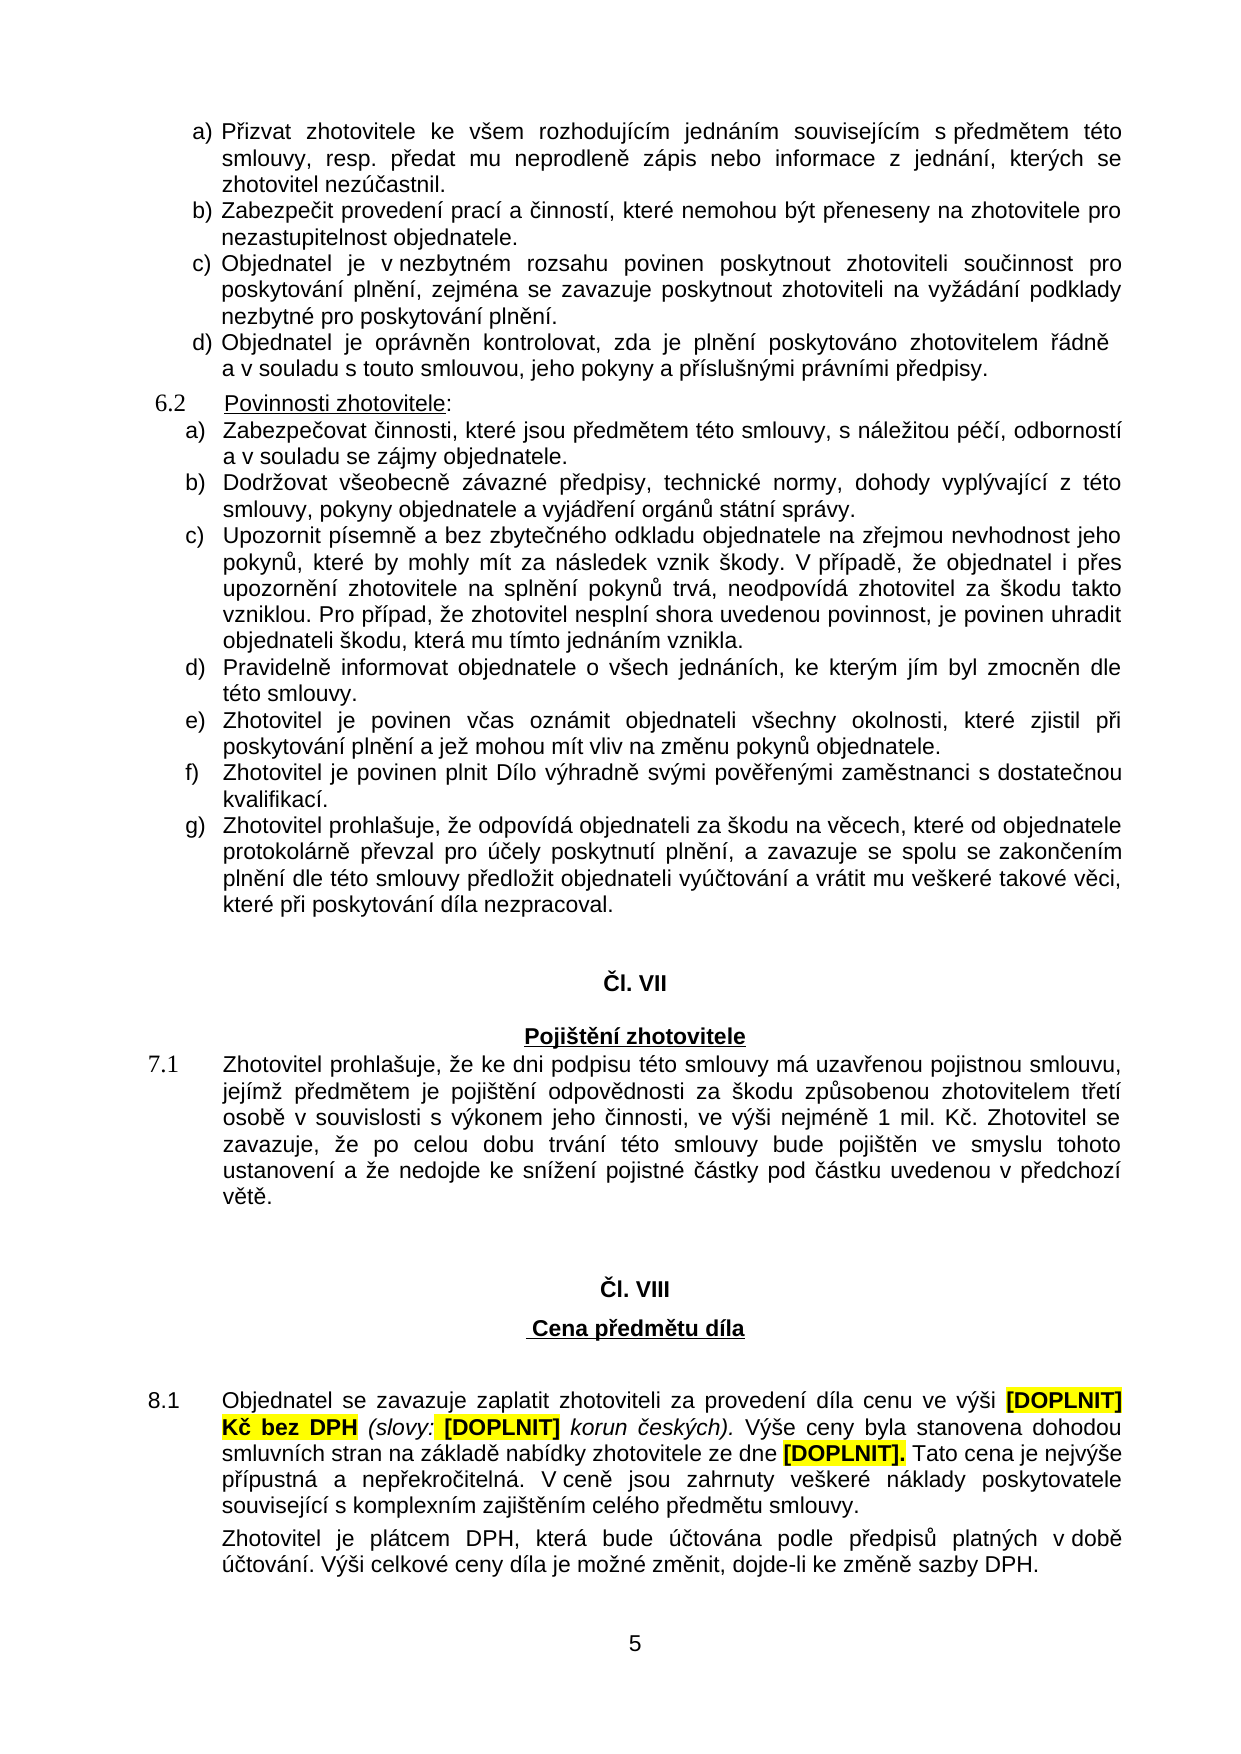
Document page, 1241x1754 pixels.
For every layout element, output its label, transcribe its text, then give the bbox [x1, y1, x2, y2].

subtitle Čl. VIII [148, 1276, 1122, 1302]
list Upozornit písemně a bez zbytečného odkladu objednatele na zřejmou nevhodnost jeho pokynů, které by mohly mít za následek vznik škody. V případě, že objednatel i přes upozornění zhotovitele na splnění pokynů trvá, neodpovídá zhotovitel za škodu takto vzniklou. Pro případ, že zhotovitel nesplní shora uvedenou povinnost, je povinen uhradit objednateli škodu, která mu tímto jednáním vznikla. [185, 522, 1122, 654]
text Zhotovitel je plátcem DPH, která bude účtována podle předpisů platných v době účtování. Výši celkové ceny díla je možné změnit, dojde-li ke změně sazby DPH. [222, 1525, 1122, 1578]
subtitle Cena předmětu díla [148, 1315, 1122, 1341]
text Čl. VII [148, 970, 1122, 996]
list Objednatel je oprávněn kontrolovat, zda je plnění poskytováno zhotovitelem řádně a v souladu s touto smlouvou, jeho pokyny a příslušnými právními předpisy. [192, 329, 1122, 382]
list Pravidelně informovat objednatele o všech jednáních, ke kterým jím byl zmocněn dle této smlouvy. [185, 654, 1122, 707]
list Objednatel se zavazuje zaplatit zhotoviteli za provedení díla cenu ve výši [DOPLNIT] Kč bez DPH (slovy: [DOPLNIT] korun českých). Výše ceny byla stanovena dohodou smluvních stran na základě nabídky zhotovitele ze dne [DOPLNIT]. Tato cena je nejvýše přípustná a nepřekročitelná. V ceně jsou zahrnuty veškeré náklady poskytovatele související s komplexním zajištěním celého předmětu smlouvy. [148, 1387, 1122, 1519]
list Povinnosti zhotovitele: [154, 388, 1122, 417]
text Pojištění zhotovitele [148, 1023, 1122, 1049]
list Zhotovitel je povinen včas oznámit objednateli všechny okolnosti, které zjistil při poskytování plnění a jež mohou mít vliv na změnu pokynů objednatele. [185, 707, 1122, 759]
list Přizvat zhotovitele ke všem rozhodujícím jednáním souvisejícím s předmětem této smlouvy, resp. předat mu neprodleně zápis nebo informace z jednání, kterých se zhotovitel nezúčastnil. [192, 118, 1122, 197]
list Zhotovitel prohlašuje, že odpovídá objednateli za škodu na věcech, které od objednatele protokolárně převzal pro účely poskytnutí plnění, a zavazuje se spolu se zakončením plnění dle této smlouvy předložit objednateli vyúčtování a vrátit mu veškeré takové věci, které při poskytování díla nezpracoval. [185, 812, 1122, 917]
list Objednatel je v nezbytném rozsahu povinen poskytnout zhotoviteli součinnost pro poskytování plnění, zejména se zavazuje poskytnout zhotoviteli na vyžádání podklady nezbytné pro poskytování plnění. [192, 250, 1122, 329]
list Zhotovitel je povinen plnit Dílo výhradně svými pověřenými zaměstnanci s dostatečnou kvalifikací. [185, 759, 1122, 812]
list Zabezpečit provedení prací a činností, které nemohou být přeneseny na zhotovitele pro nezastupitelnost objednatele. [192, 197, 1122, 250]
list Zabezpečovat činnosti, které jsou předmětem této smlouvy, s náležitou péčí, odborností a v souladu se zájmy objednatele. [185, 417, 1122, 469]
list Zhotovitel prohlašuje, že ke dni podpisu této smlouvy má uzavřenou pojistnou smlouvu, jejímž předmětem je pojištění odpovědnosti za škodu způsobenou zhotovitelem třetí osobě v souvislosti s výkonem jeho činnosti, ve výši nejméně 1 mil. Kč. Zhotovitel se zavazuje, že po celou dobu trvání této smlouvy bude pojištěn ve smyslu tohoto ustanovení a že nedojde ke snížení pojistné částky pod částku uvedenou v předchozí větě. [148, 1049, 1122, 1210]
list Dodržovat všeobecně závazné předpisy, technické normy, dohody vyplývající z této smlouvy, pokyny objednatele a vyjádření orgánů státní správy. [185, 469, 1122, 522]
